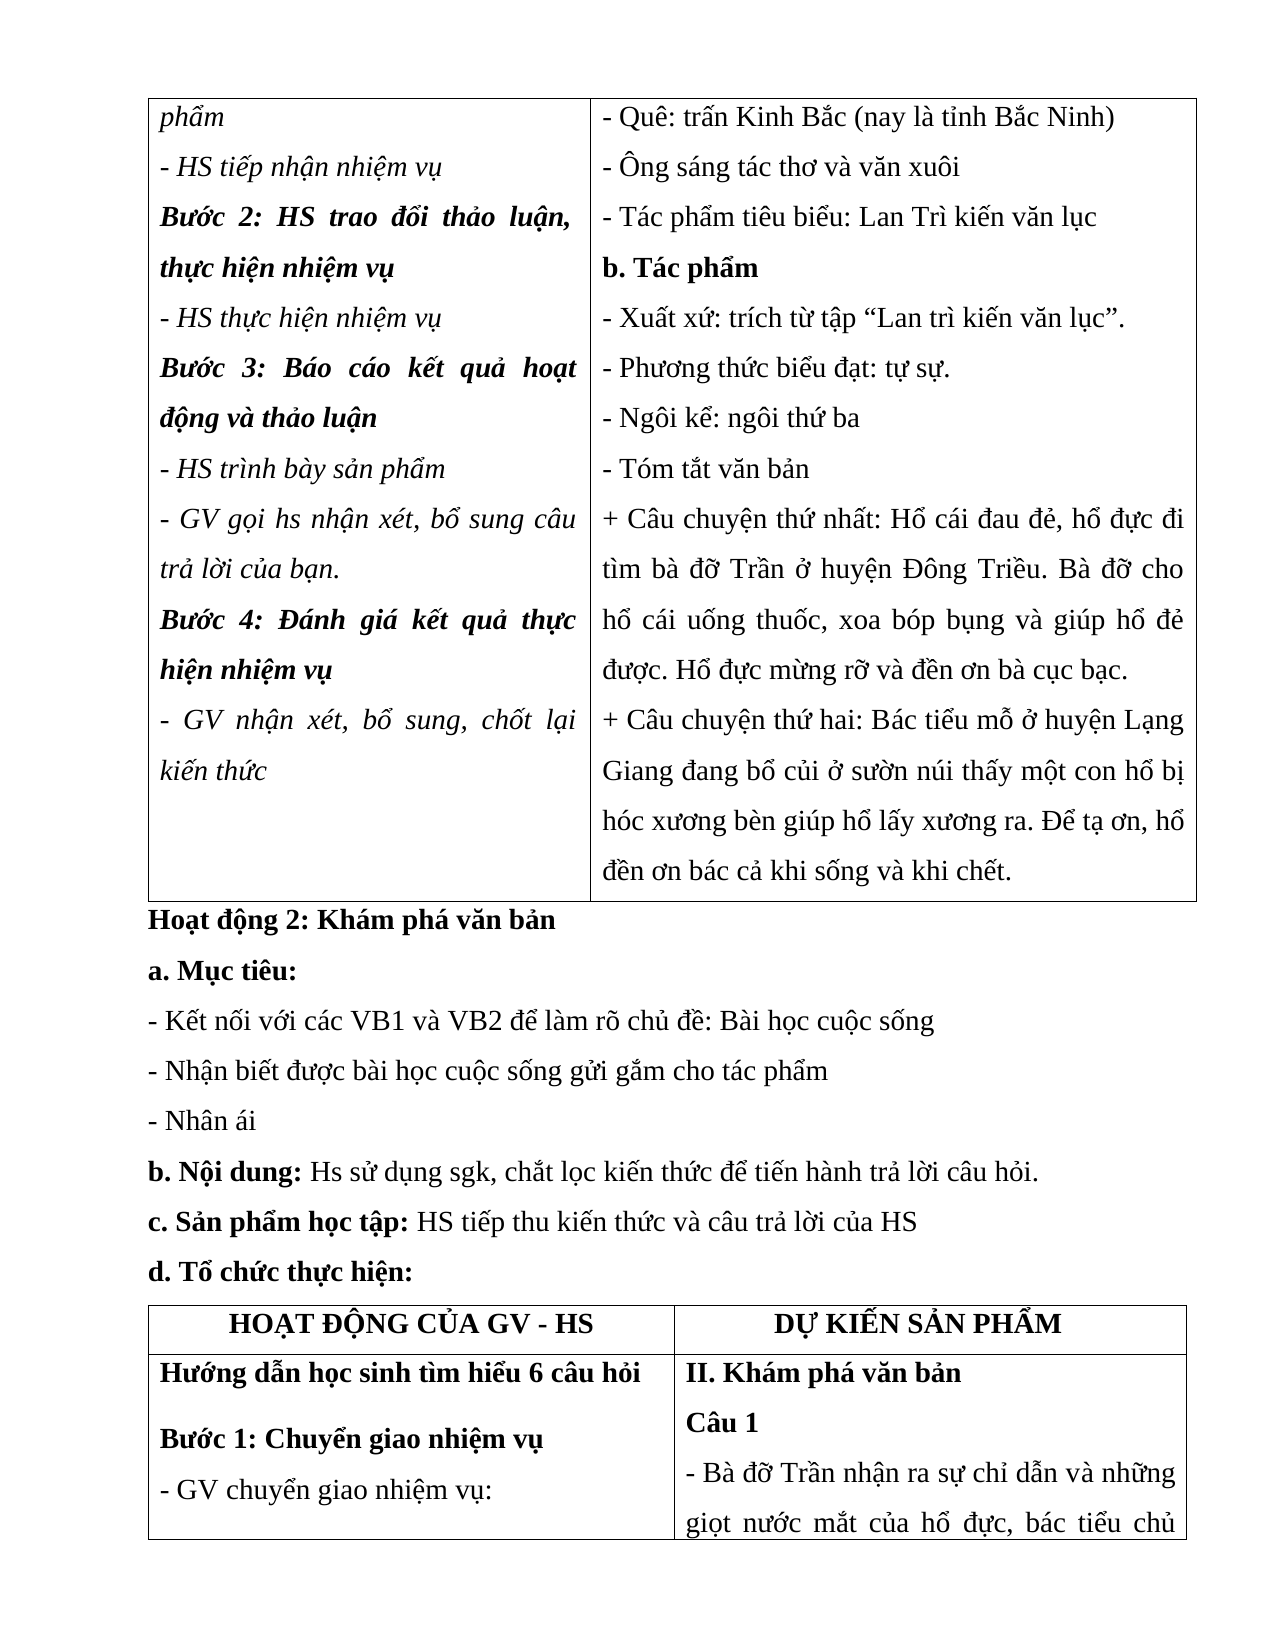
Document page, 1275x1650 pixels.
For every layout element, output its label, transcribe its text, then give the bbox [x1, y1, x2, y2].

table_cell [149, 99, 590, 901]
text - Kết nối với các VB1 và VB2 để làm rõ chủ đề: Bài học cuộc sống [148, 1003, 1186, 1036]
text - Nhận biết được bài học cuộc sống gửi gắm cho tác phẩm [148, 1053, 1186, 1087]
table_header DỰ KIẾN SẢN PHẨM [675, 1306, 1186, 1354]
text c. Sản phẩm học tập: HS tiếp thu kiến thức và câu trả lời của HS [148, 1204, 1186, 1238]
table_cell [591, 99, 1196, 901]
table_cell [149, 1355, 674, 1539]
text a. Mục tiêu: [148, 953, 1186, 986]
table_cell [675, 1355, 1186, 1539]
text - Nhân ái [148, 1103, 1186, 1137]
text Hoạt động 2: Khám phá văn bản [148, 902, 1186, 936]
text b. Nội dung: Hs sử dụng sgk, chắt lọc kiến thức để tiến hành trả lời câu hỏi. [148, 1154, 1186, 1187]
text d. Tổ chức thực hiện: [148, 1254, 1186, 1288]
table_header HOẠT ĐỘNG CỦA GV - HS [149, 1306, 674, 1354]
